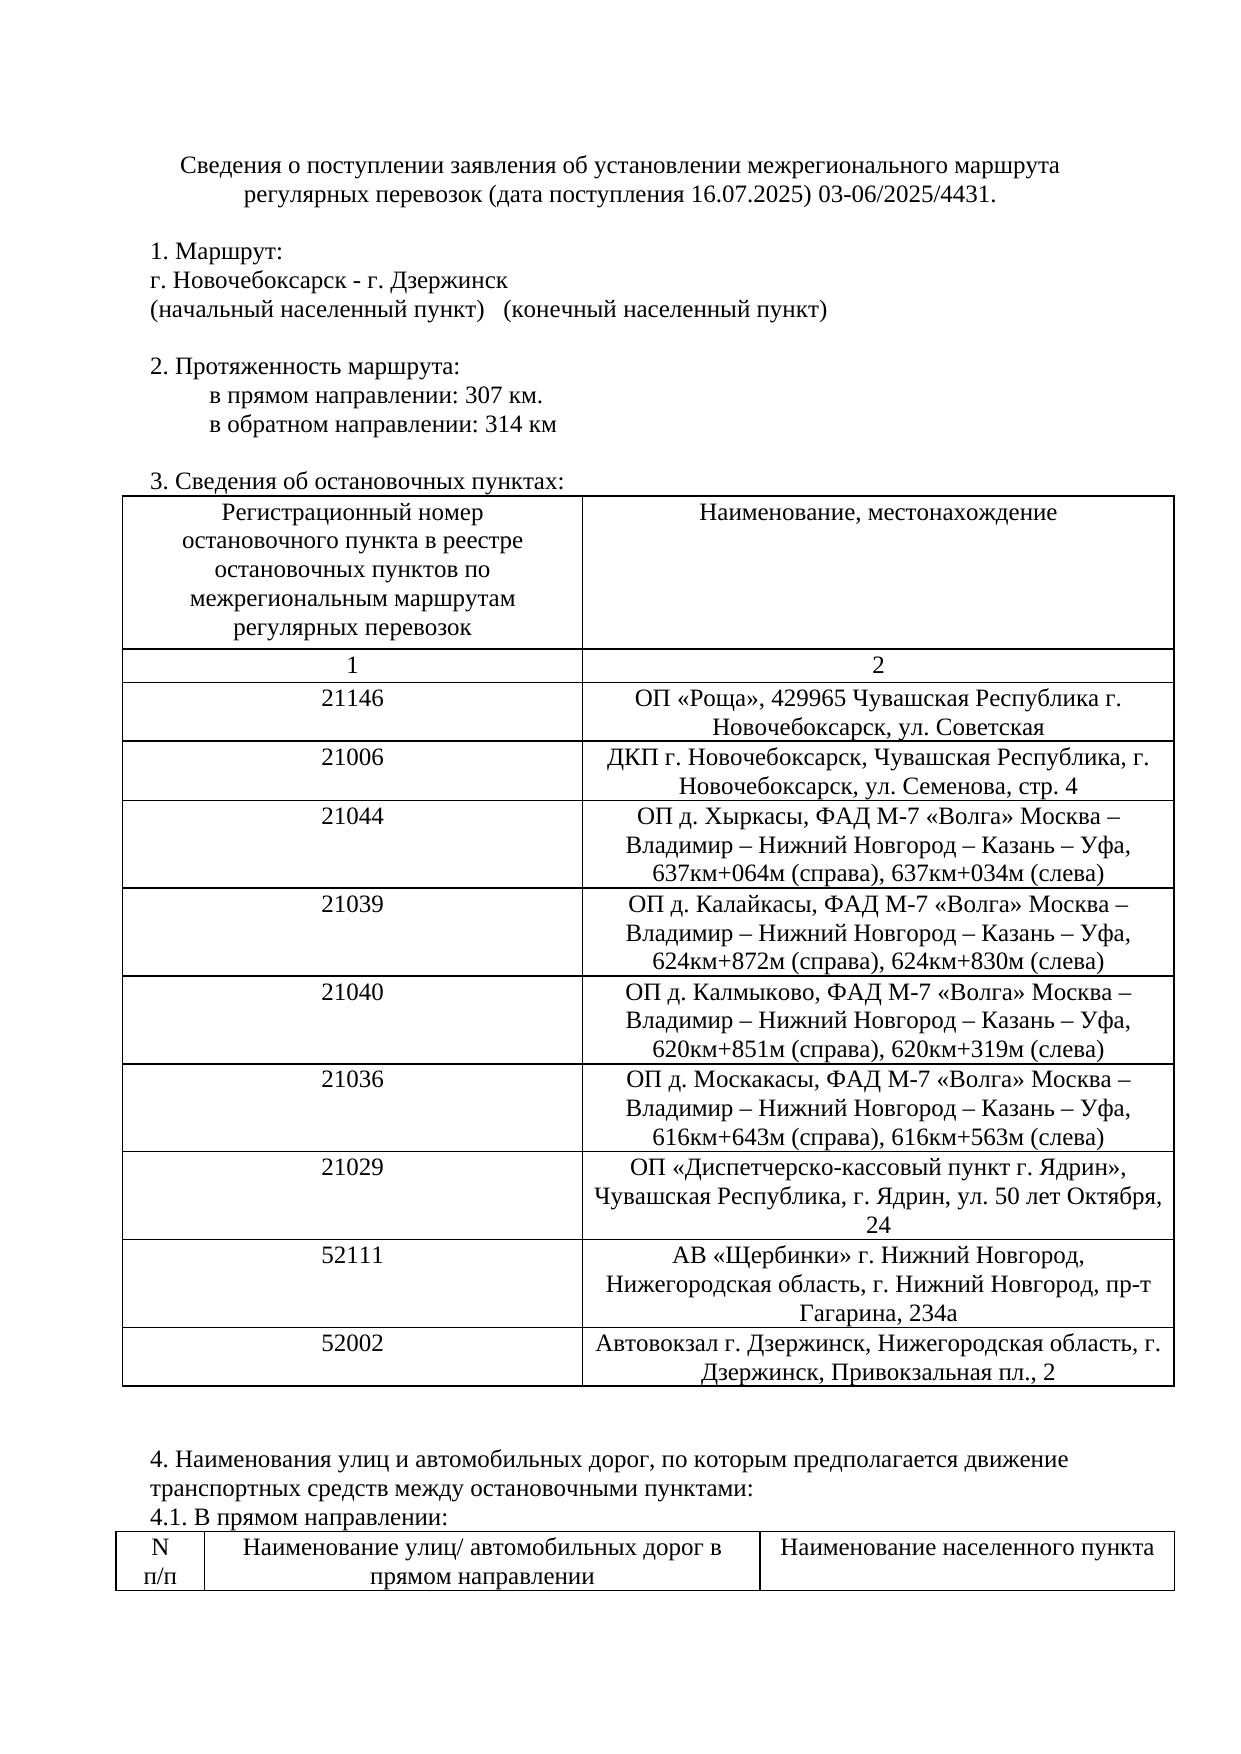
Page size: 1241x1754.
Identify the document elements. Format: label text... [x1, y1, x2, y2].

table_cell ОП «Роща», 429965 Чувашская Республика г. Новочебоксарск, ул. Советская [583, 683, 1173, 740]
text 4. Наименования улиц и автомобильных дорог, по которым предполагается движение транспортных средств между остановочными пунктами: [150, 1444, 1090, 1502]
text 1. Маршрут: [150, 236, 1090, 265]
table_cell АВ «Щербинки» г. Нижний Новгород, Нижегородская область, г. Нижний Новгород, пр-т Гагарина, 234а [583, 1240, 1173, 1326]
table_cell 21044 [123, 801, 582, 887]
table_header Наименование, местонахождение [583, 497, 1173, 648]
table_cell 21029 [123, 1152, 582, 1238]
text г. Новочебоксарск - г. Дзержинск [150, 265, 1090, 294]
text в обратном направлении: 314 км [150, 409, 1090, 437]
table_cell ОП д. Москакасы, ФАД М-7 «Волга» Москва – Владимир – Нижний Новгород – Казань – Уфа, 616км+643м (справа), 616км+563м (слева) [583, 1065, 1173, 1151]
table_cell 21006 [123, 742, 582, 799]
table_cell ДКП г. Новочебоксарск, Чувашская Республика, г. Новочебоксарск, ул. Семенова, стр. 4 [583, 742, 1173, 799]
table_cell 21036 [123, 1065, 582, 1151]
table_cell ОП д. Калмыково, ФАД М-7 «Волга» Москва – Владимир – Нижний Новгород – Казань – Уфа, 620км+851м (справа), 620км+319м (слева) [583, 977, 1173, 1063]
text 3. Сведения об остановочных пунктах: [150, 466, 1090, 495]
table_header Регистрационный номер остановочного пункта в реестре остановочных пунктов по межрегиональным маршрутам регулярных перевозок [123, 497, 582, 648]
table_cell Автовокзал г. Дзержинск, Нижегородская область, г. Дзержинск, Привокзальная пл., 2 [583, 1328, 1173, 1385]
text 2. Протяженность маршрута: [150, 351, 1090, 380]
table_cell 52002 [123, 1328, 582, 1385]
table_header N п/п [117, 1532, 204, 1590]
table_cell ОП д. Калайкасы, ФАД М-7 «Волга» Москва – Владимир – Нижний Новгород – Казань – Уфа, 624км+872м (справа), 624км+830м (слева) [583, 889, 1173, 975]
table_cell 21040 [123, 977, 582, 1063]
text в прямом направлении: 307 км. [150, 380, 1090, 409]
table_header Наименование населенного пункта [761, 1532, 1174, 1590]
text Сведения о поступлении заявления об установлении межрегионального маршрута регулярных перевозок (дата поступления 16.07.2025) 03-06/2025/4431. [150, 150, 1090, 207]
table_cell 2 [583, 650, 1173, 681]
table_header Наименование улиц/ автомобильных дорог в прямом направлении [205, 1532, 759, 1590]
table_cell 52111 [123, 1240, 582, 1326]
table_cell 1 [123, 650, 582, 681]
table_cell 21039 [123, 889, 582, 975]
text (начальный населенный пункт) (конечный населенный пункт) [150, 294, 1090, 322]
table_cell 21146 [123, 683, 582, 740]
table_cell ОП д. Хыркасы, ФАД М-7 «Волга» Москва – Владимир – Нижний Новгород – Казань – Уфа, 637км+064м (справа), 637км+034м (слева) [583, 801, 1173, 887]
table_cell ОП «Диспетчерско-кассовый пункт г. Ядрин», Чувашская Республика, г. Ядрин, ул. 50 лет Октября, 24 [583, 1152, 1173, 1238]
text 4.1. В прямом направлении: [150, 1502, 1090, 1531]
